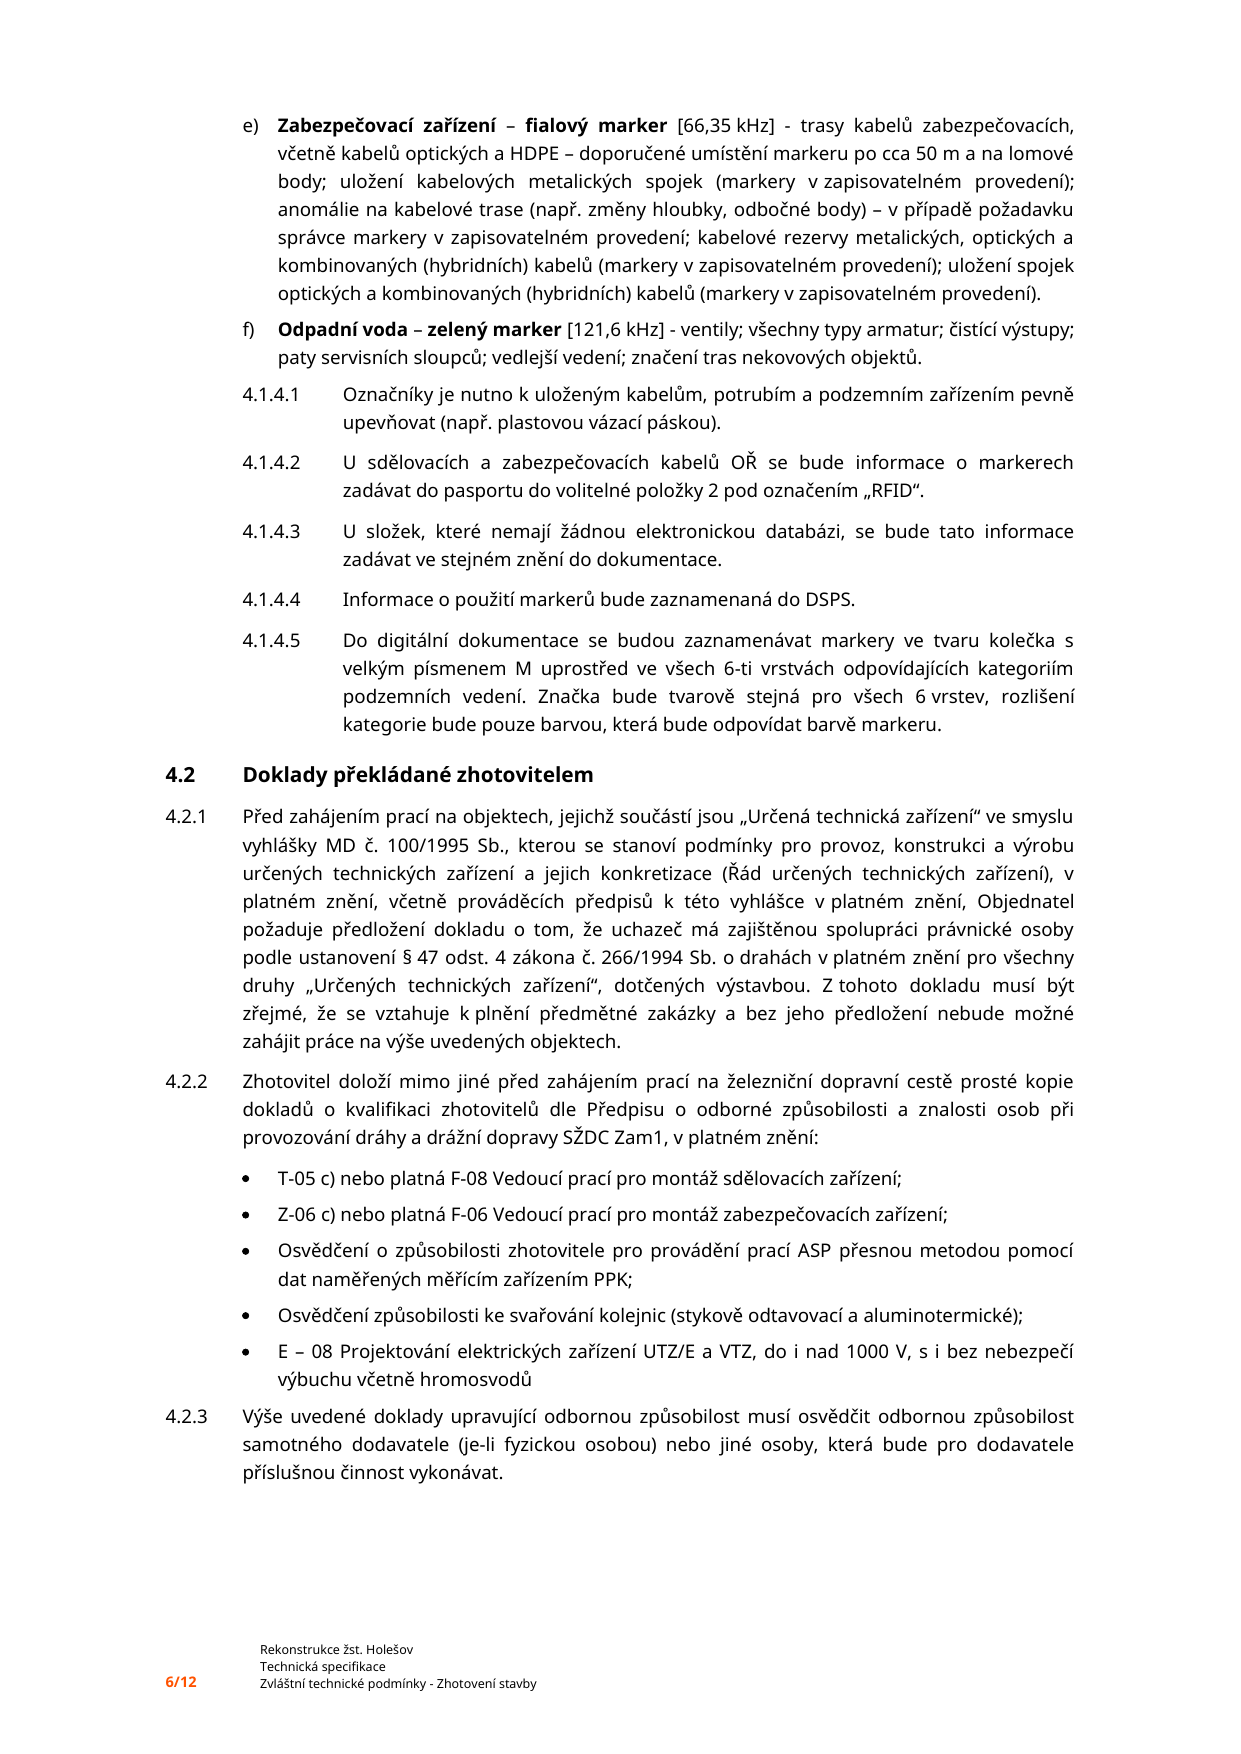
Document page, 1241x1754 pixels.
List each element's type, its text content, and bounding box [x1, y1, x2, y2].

list U sdělovacích a zabezpečovacích kabelů OŘ se bude informace o markerech zadávat do pasportu do volitelné položky 2 pod označením „RFID“. [242, 449, 1075, 503]
text Doklady překládané zhotovitelem [165, 760, 1075, 788]
list E – 08 Projektování elektrických zařízení UTZ/E a VTZ, do i nad 1000 V, s i bez nebezpečí výbuchu včetně hromosvodů [242, 1338, 1075, 1392]
text Výše uvedené doklady upravující odbornou způsobilost musí osvědčit odbornou způsobilost samotného dodavatele (je-li fyzickou osobou) nebo jiné osoby, která bude pro dodavatele příslušnou činnost vykonávat. [165, 1403, 1075, 1484]
list T-05 c) nebo platná F-08 Vedoucí prací pro montáž sdělovacích zařízení; [242, 1165, 1075, 1191]
list Označníky je nutno k uloženým kabelům, potrubím a podzemním zařízením pevně upevňovat (např. plastovou vázací páskou). [242, 381, 1075, 434]
list Osvědčení o způsobilosti zhotovitele pro provádění prací ASP přesnou metodou pomocí dat naměřených měřícím zařízením PPK; [242, 1238, 1075, 1291]
list Odpadní voda – zelený marker [121,6 kHz] - ventily; všechny typy armatur; čistící výstupy; paty servisních sloupců; vedlejší vedení; značení tras nekovových objektů. [242, 317, 1075, 370]
list Z-06 c) nebo platná F-06 Vedoucí prací pro montáž zabezpečovacích zařízení; [242, 1201, 1075, 1227]
list Osvědčení způsobilosti ke svařování kolejnic (stykově odtavovací a aluminotermické); [242, 1302, 1075, 1328]
list Zhotovitel doloží mimo jiné před zahájením prací na železniční dopravní cestě prosté kopie dokladů o kvalifikaci zhotovitelů dle Předpisu o odborné způsobilosti a znalosti osob při provozování dráhy a drážní dopravy SŽDC Zam1, v platném znění: [165, 1068, 1075, 1150]
list Informace o použití markerů bude zaznamenaná do DSPS. [242, 587, 1075, 612]
list U složek, které nemají žádnou elektronickou databázi, se bude tato informace zadávat ve stejném znění do dokumentace. [242, 518, 1075, 572]
list Před zahájením prací na objektech, jejichž součástí jsou „Určená technická zařízení“ ve smyslu vyhlášky MD č. 100/1995 Sb., kterou se stanoví podmínky pro provoz, konstrukci a výrobu určených technických zařízení a jejich konkretizace (Řád určených technických zařízení), v platném znění, včetně prováděcích předpisů k této vyhlášce v platném znění, Objednatel požaduje předložení dokladu o tom, že uchazeč má zajištěnou spolupráci právnické osoby podle ustanovení § 47 odst. 4 zákona č. 266/1994 Sb. o drahách v platném znění pro všechny druhy „Určených technických zařízení“, dotčených výstavbou. Z tohoto dokladu musí být zřejmé, že se vztahuje k plnění předmětné zakázky a bez jeho předložení nebude možné zahájit práce na výše uvedených objektech. [165, 804, 1075, 1053]
list Do digitální dokumentace se budou zaznamenávat markery ve tvaru kolečka s velkým písmenem M uprostřed ve všech 6-ti vrstvách odpovídajících kategoriím podzemních vedení. Značka bude tvarově stejná pro všech 6 vrstev, rozlišení kategorie bude pouze barvou, která bude odpovídat barvě markeru. [242, 627, 1075, 737]
list Zabezpečovací zařízení – fialový marker [66,35 kHz] - trasy kabelů zabezpečovacích, včetně kabelů optických a HDPE – doporučené umístění markeru po cca 50 m a na lomové body; uložení kabelových metalických spojek (markery v zapisovatelném provedení); anomálie na kabelové trase (např. změny hloubky, odbočné body) – v případě požadavku správce markery v zapisovatelném provedení; kabelové rezervy metalických, optických a kombinovaných (hybridních) kabelů (markery v zapisovatelném provedení); uložení spojek optických a kombinovaných (hybridních) kabelů (markery v zapisovatelném provedení). [242, 112, 1075, 306]
